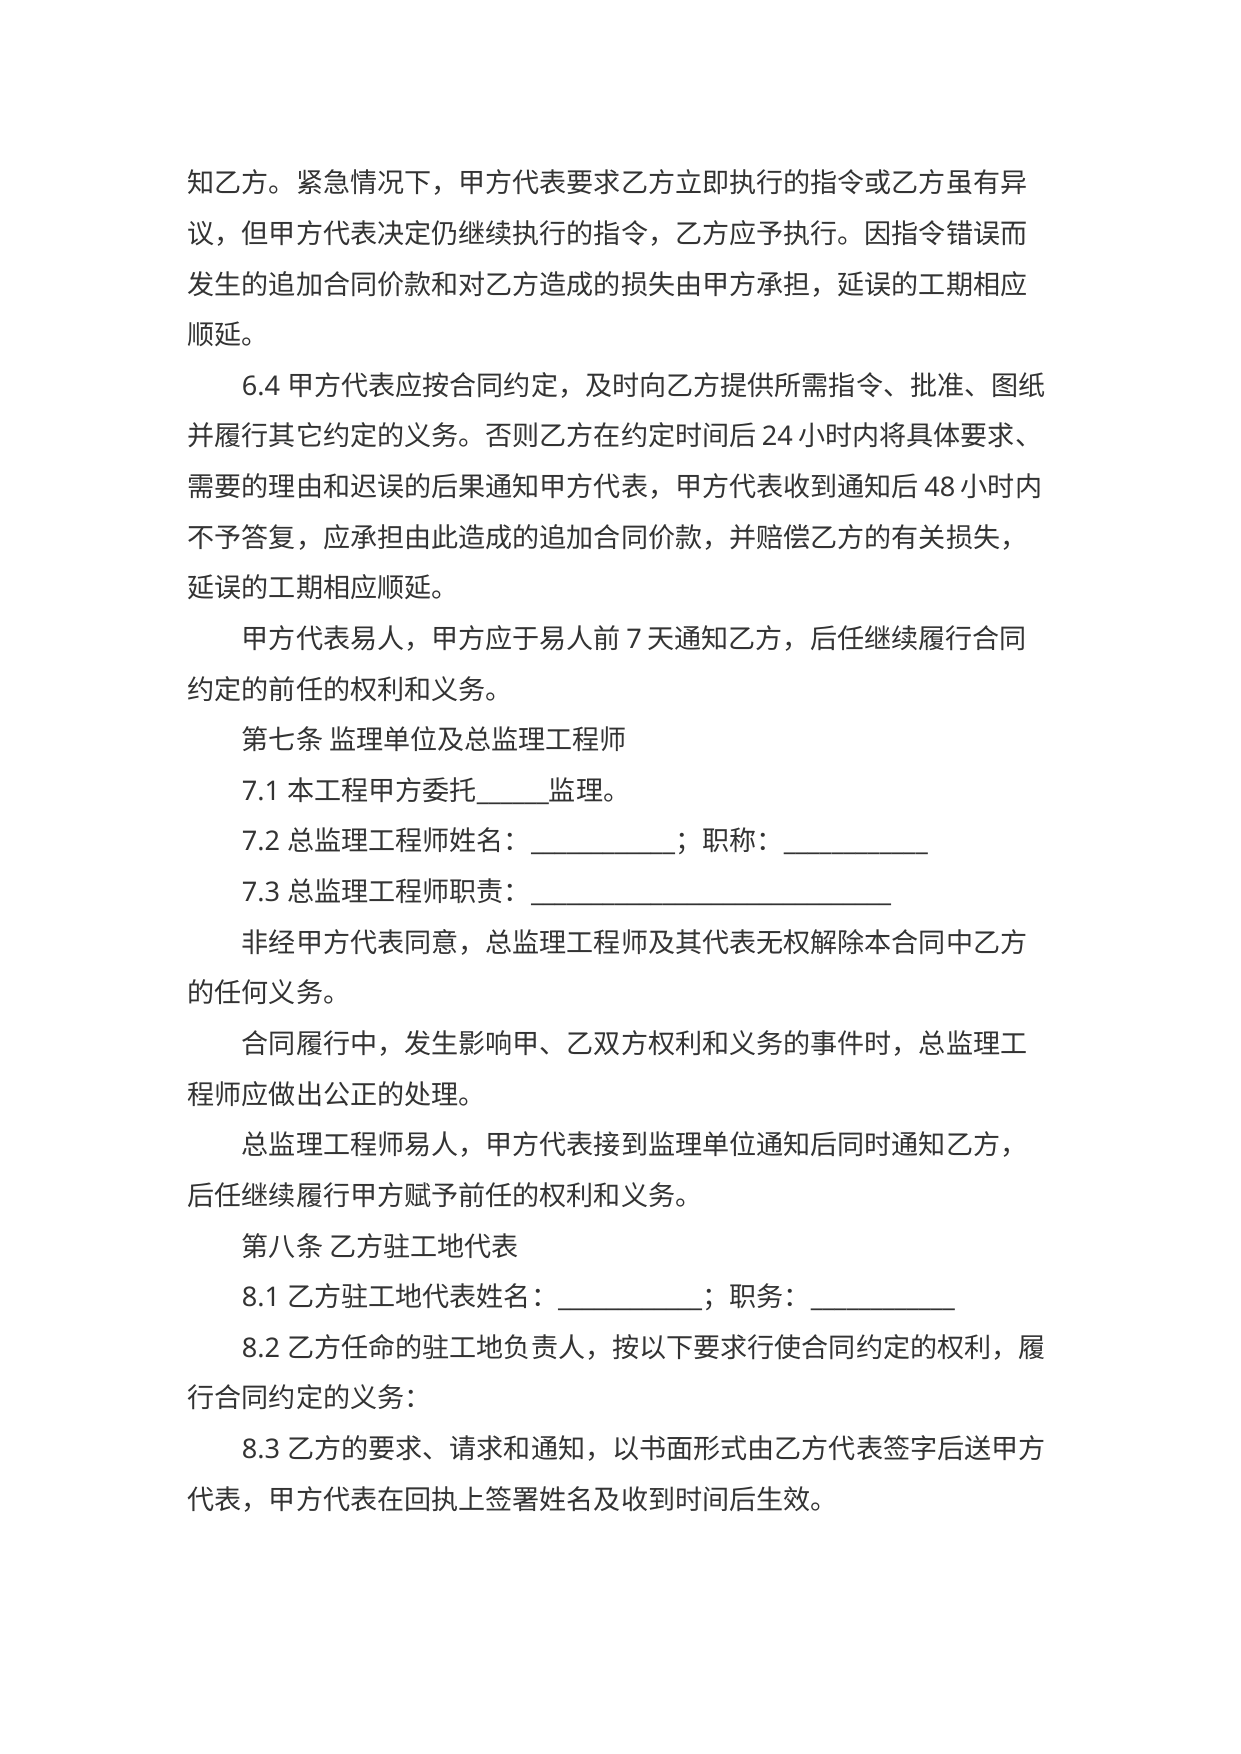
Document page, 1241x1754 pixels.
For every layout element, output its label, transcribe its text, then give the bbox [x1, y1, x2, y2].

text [187, 150, 1053, 352]
text 非经甲方代表同意，总监理工程师及其代表无权解除本合同中乙方的任何义务。 [187, 909, 1053, 1011]
text 甲方代表易人，甲方应于易人前7天通知乙方，后任继续履行合同约定的前任的权利和义务。 [187, 606, 1053, 707]
text 8.2 乙方任命的驻工地负责人，按以下要求行使合同约定的权利，履行合同约定的义务： [187, 1314, 1053, 1416]
text 8.1 乙方驻工地代表姓名：____________；职务：____________ [187, 1264, 1053, 1314]
text 7.1 本工程甲方委托______监理。 [187, 757, 1053, 808]
text 第七条 监理单位及总监理工程师 [187, 707, 1053, 757]
text 总监理工程师易人，甲方代表接到监理单位通知后同时通知乙方，后任继续履行甲方赋予前任的权利和义务。 [187, 1112, 1053, 1213]
text 7.2 总监理工程师姓名：____________；职称：____________ [187, 808, 1053, 859]
text 6.4 甲方代表应按合同约定，及时向乙方提供所需指令、批准、图纸并履行其它约定的义务。否则乙方在约定时间后24小时内将具体要求、需要的理由和迟误的后果通知甲方代表，甲方代表收到通知后48小时内不予答复，应承担由此造成的追加合同价款，并赔偿乙方的有关损失，延误的工期相应顺延。 [187, 352, 1053, 606]
text 合同履行中，发生影响甲、乙双方权利和义务的事件时，总监理工程师应做出公正的处理。 [187, 1011, 1053, 1112]
text 第八条 乙方驻工地代表 [187, 1213, 1053, 1264]
text 7.3 总监理工程师职责：______________________________ [187, 859, 1053, 909]
text 8.3 乙方的要求、请求和通知，以书面形式由乙方代表签字后送甲方代表，甲方代表在回执上签署姓名及收到时间后生效。 [187, 1416, 1053, 1517]
